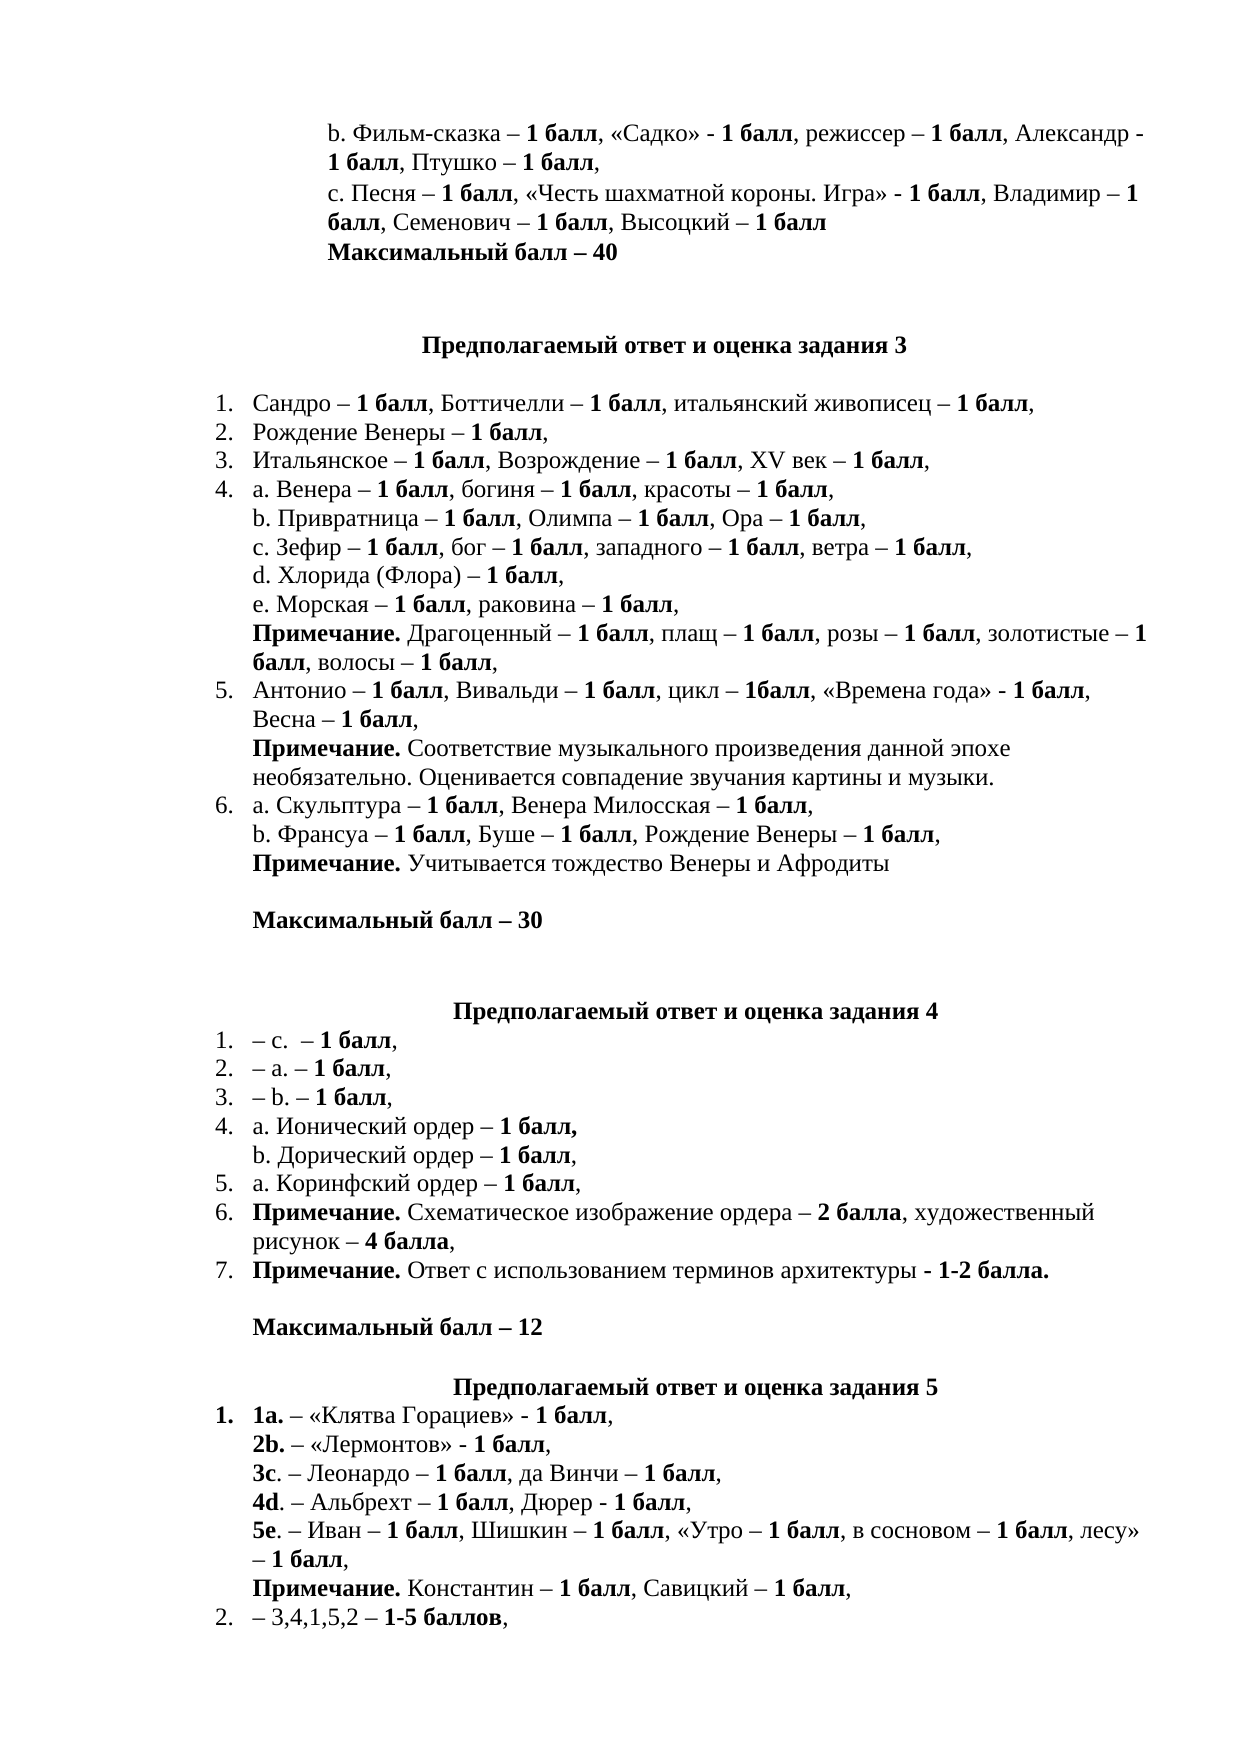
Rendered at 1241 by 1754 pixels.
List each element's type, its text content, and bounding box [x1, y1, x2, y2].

text с. Зефир – 1 балл, бог – 1 балл, западного – 1 балл, ветра – 1 балл, [252, 532, 1152, 560]
text e. Морская – 1 балл, раковина – 1 балл, [252, 589, 1152, 618]
list – 3,4,1,5,2 – 1-5 баллов, [215, 1602, 1152, 1631]
text Максимальный балл – 30 [177, 905, 1152, 934]
list a. Ионический ордер – 1 балл, [215, 1111, 1152, 1140]
text Максимальный балл – 40 [327, 237, 1152, 266]
text Примечание. Драгоценный – 1 балл, плащ – 1 балл, розы – 1 балл, золотистые – 1 балл, волосы – 1 балл, [252, 618, 1152, 675]
list a. Коринфский ордер – 1 балл, [215, 1168, 1152, 1197]
text Примечание. Учитывается тождество Венеры и Афродиты [252, 848, 1152, 877]
text Предполагаемый ответ и оценка задания 3 [177, 330, 1152, 359]
list 1a. – «Клятва Горациев» - 1 балл, [215, 1401, 1152, 1429]
text Максимальный балл – 12 [252, 1312, 1152, 1341]
text 5е. – Иван – 1 балл, Шишкин – 1 балл, «Утро – 1 балл, в сосновом – 1 балл, лесу» – 1 балл, [252, 1516, 1152, 1573]
text b. Дорический ордер – 1 балл, [252, 1140, 1152, 1168]
text b. Фильм-сказка – 1 балл, «Садко» - 1 балл, режиссер – 1 балл, Александр - 1 балл, Птушко – 1 балл, [327, 118, 1152, 176]
list Примечание. Ответ с использованием терминов архитектуры - 1-2 балла. [215, 1255, 1152, 1283]
text 3с. – Леонардо – 1 балл, да Винчи – 1 балл, [252, 1458, 1152, 1487]
text Примечание. Соответствие музыкального произведения данной эпохе необязательно. Оценивается совпадение звучания картины и музыки. [252, 733, 1152, 790]
list a. Венера – 1 балл, богиня – 1 балл, красоты – 1 балл, [215, 474, 1152, 503]
text b. Привратница – 1 балл, Олимпа – 1 балл, Ора – 1 балл, [252, 503, 1152, 532]
text 4d. – Альбрехт – 1 балл, Дюрер - 1 балл, [252, 1487, 1152, 1516]
text с. Песня – 1 балл, «Честь шахматной короны. Игра» - 1 балл, Владимир – 1 балл, Семенович – 1 балл, Высоцкий – 1 балл [327, 178, 1152, 235]
text b. Франсуа – 1 балл, Буше – 1 балл, Рождение Венеры – 1 балл, [252, 819, 1152, 848]
list Сандро – 1 балл, Боттичелли – 1 балл, итальянский живописец – 1 балл, [215, 388, 1152, 417]
list – с. – 1 балл, [215, 1025, 1152, 1053]
list Итальянское – 1 балл, Возрождение – 1 балл, XV век – 1 балл, [215, 445, 1152, 474]
list – а. – 1 балл, [215, 1053, 1152, 1082]
list Рождение Венеры – 1 балл, [215, 417, 1152, 445]
text 2b. – «Лермонтов» - 1 балл, [252, 1429, 1152, 1458]
list a. Скульптура – 1 балл, Венера Милосская – 1 балл, [215, 790, 1152, 819]
list Антонио – 1 балл, Вивальди – 1 балл, цикл – 1балл, «Времена года» - 1 балл, Весна – 1 балл, [215, 675, 1152, 733]
text Предполагаемый ответ и оценка задания 5 [177, 1372, 1152, 1401]
list – b. – 1 балл, [215, 1082, 1152, 1111]
text d. Хлорида (Флора) – 1 балл, [252, 560, 1152, 589]
text Предполагаемый ответ и оценка задания 4 [177, 996, 1152, 1025]
list Примечание. Схематическое изображение ордера – 2 балла, художественный рисунок – 4 балла, [215, 1197, 1152, 1255]
text Примечание. Константин – 1 балл, Савицкий – 1 балл, [252, 1573, 1152, 1602]
